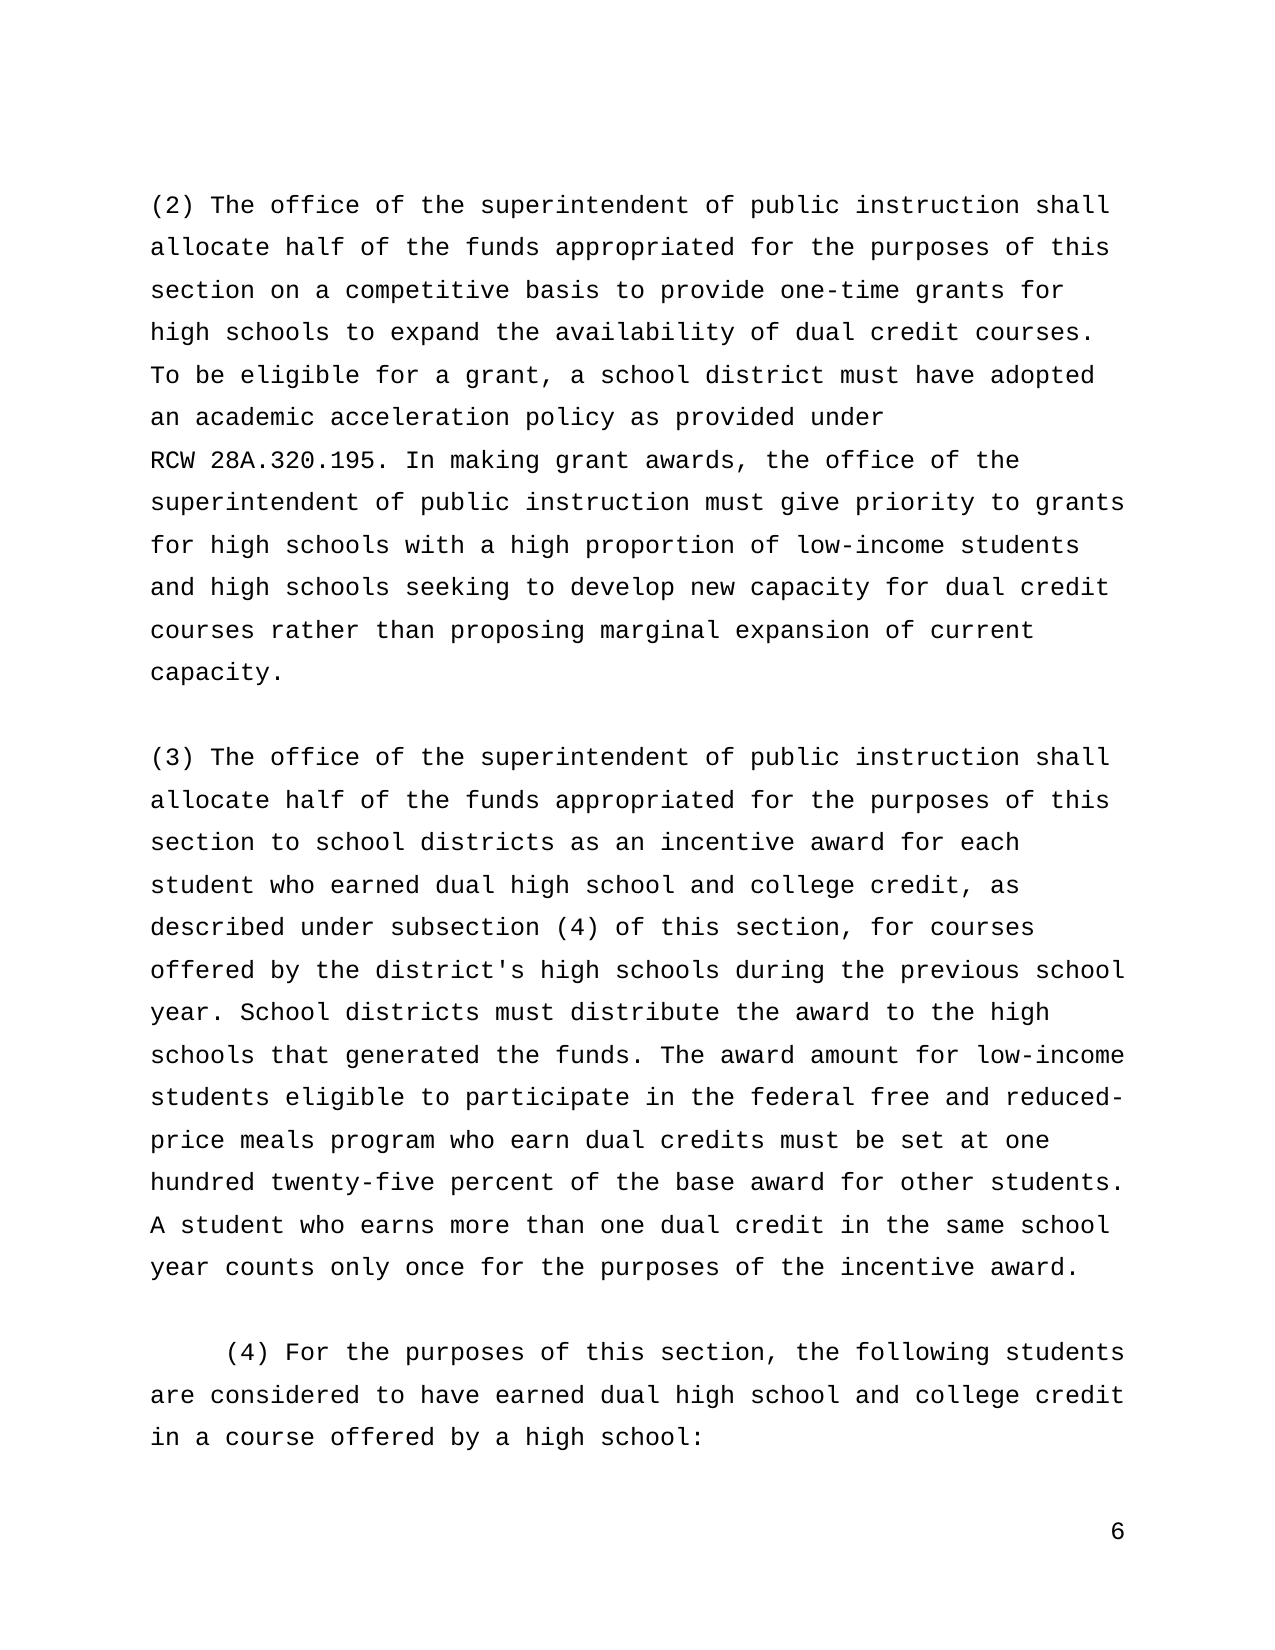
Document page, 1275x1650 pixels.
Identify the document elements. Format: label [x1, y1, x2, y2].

text [150, 150, 1125, 1496]
